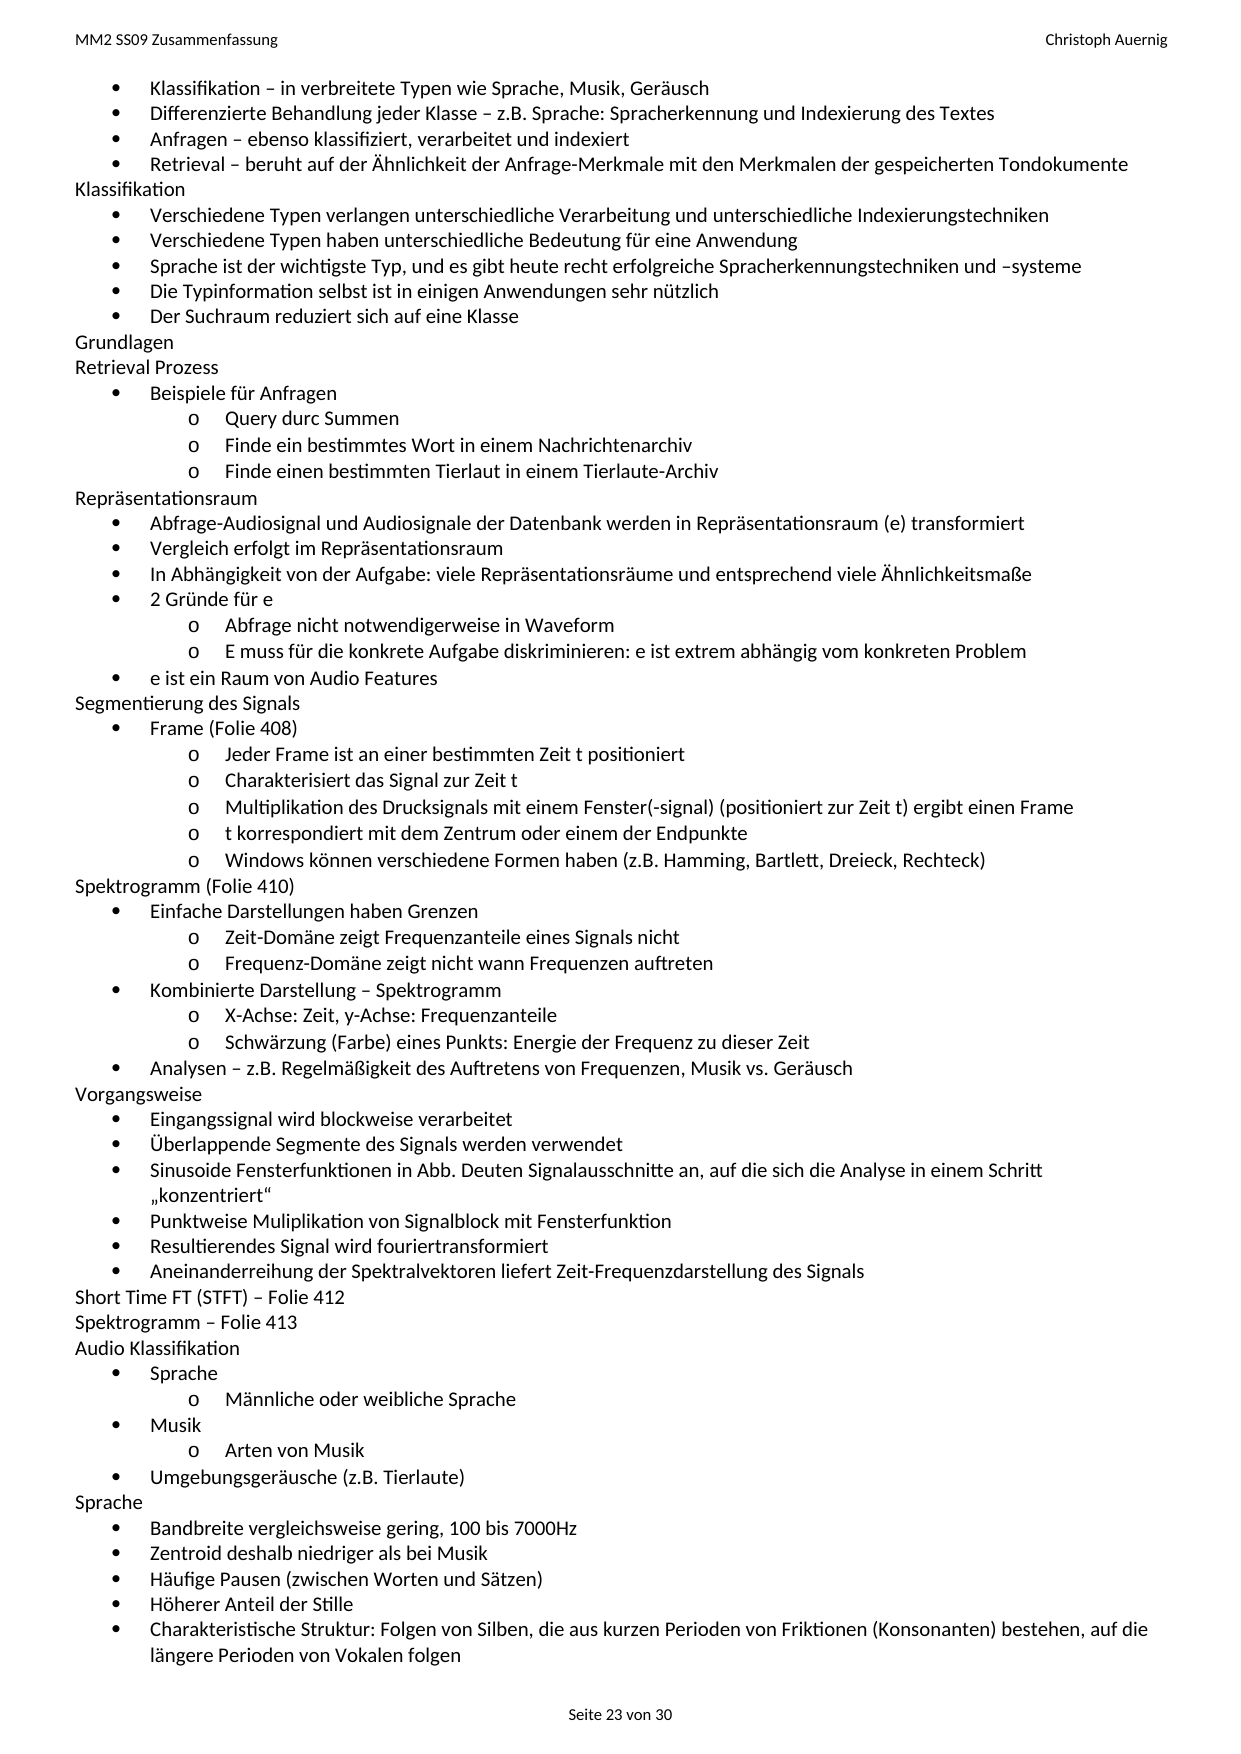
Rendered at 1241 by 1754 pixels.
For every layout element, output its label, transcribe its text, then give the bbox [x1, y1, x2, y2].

text Retrieval Prozess [75, 354, 1165, 380]
list Der Suchraum reduziert sich auf eine Klasse [112, 304, 1165, 329]
list Eingangssignal wird blockweise verarbeitet [112, 1106, 1165, 1132]
list E muss für die konkrete Aufgabe diskriminieren: e ist extrem abhängig vom konkreten Problem [187, 638, 1165, 665]
list 2 Gründe für e [112, 586, 1165, 612]
list Einfache Darstellungen haben Grenzen [112, 899, 1165, 924]
list Abfrage nicht notwendigerweise in Waveform [187, 612, 1165, 638]
list Verschiedene Typen haben unterschiedliche Bedeutung für eine Anwendung [112, 227, 1165, 253]
list t korrespondiert mit dem Zentrum oder einem der Endpunkte [187, 820, 1165, 847]
text Audio Klassifikation [75, 1335, 1165, 1360]
list Frequenz-Domäne zeigt nicht wann Frequenzen auftreten [187, 951, 1165, 977]
list Musik [112, 1412, 1165, 1438]
list Die Typinformation selbst ist in einigen Anwendungen sehr nützlich [112, 278, 1165, 304]
list Abfrage-Audiosignal und Audiosignale der Datenbank werden in Repräsentationsraum (e) transformiert [112, 510, 1165, 536]
list Verschiedene Typen verlangen unterschiedliche Verarbeitung und unterschiedliche Indexierungstechniken [112, 202, 1165, 227]
text Grundlagen [75, 329, 1165, 354]
list Finde ein bestimmtes Wort in einem Nachrichtenarchiv [187, 432, 1165, 458]
list Finde einen bestimmten Tierlaut in einem Tierlaute-Archiv [187, 458, 1165, 485]
list Männliche oder weibliche Sprache [187, 1386, 1165, 1412]
list Charakteristische Struktur: Folgen von Silben, die aus kurzen Perioden von Friktionen (Konsonanten) bestehen, auf die längere Perioden von Vokalen folgen [112, 1617, 1165, 1667]
list Schwärzung (Farbe) eines Punkts: Energie der Frequenz zu dieser Zeit [187, 1029, 1165, 1055]
list Beispiele für Anfragen [112, 380, 1165, 405]
text Sprache [75, 1489, 1165, 1515]
list Multiplikation des Drucksignals mit einem Fenster(-signal) (positioniert zur Zeit t) ergibt einen Frame [187, 794, 1165, 820]
list Bandbreite vergleichsweise gering, 100 bis 7000Hz [112, 1515, 1165, 1540]
list X-Achse: Zeit, y-Achse: Frequenzanteile [187, 1002, 1165, 1029]
list Anfragen – ebenso klassifiziert, verarbeitet und indexiert [112, 126, 1165, 151]
list Punktweise Muliplikation von Signalblock mit Fensterfunktion [112, 1208, 1165, 1233]
list Sinusoide Fensterfunktionen in Abb. Deuten Signalausschnitte an, auf die sich die Analyse in einem Schritt „konzentriert“ [112, 1157, 1165, 1208]
list Charakterisiert das Signal zur Zeit t [187, 767, 1165, 794]
list Differenzierte Behandlung jeder Klasse – z.B. Sprache: Spracherkennung und Indexierung des Textes [112, 100, 1165, 126]
text Spektrogramm – Folie 413 [75, 1309, 1165, 1335]
list Jeder Frame ist an einer bestimmten Zeit t positioniert [187, 741, 1165, 767]
list Arten von Musik [187, 1438, 1165, 1464]
list Kombinierte Darstellung – Spektrogramm [112, 977, 1165, 1002]
list Query durc Summen [187, 405, 1165, 432]
list Retrieval – beruht auf der Ähnlichkeit der Anfrage-Merkmale mit den Merkmalen der gespeicherten Tondokumente [112, 151, 1165, 177]
list Resultierendes Signal wird fouriertransformiert [112, 1233, 1165, 1259]
text Repräsentationsraum [75, 485, 1165, 510]
list Höherer Anteil der Stille [112, 1591, 1165, 1617]
list Analysen – z.B. Regelmäßigkeit des Auftretens von Frequenzen, Musik vs. Geräusch [112, 1055, 1165, 1081]
text Spektrogramm (Folie 410) [75, 873, 1165, 899]
text Vorgangsweise [75, 1081, 1165, 1106]
text Klassifikation [75, 177, 1165, 202]
list Überlappende Segmente des Signals werden verwendet [112, 1132, 1165, 1157]
text Short Time FT (STFT) – Folie 412 [75, 1284, 1165, 1309]
list Zentroid deshalb niedriger als bei Musik [112, 1540, 1165, 1566]
list Zeit-Domäne zeigt Frequenzanteile eines Signals nicht [187, 924, 1165, 951]
list Frame (Folie 408) [112, 716, 1165, 741]
list Sprache ist der wichtigste Typ, und es gibt heute recht erfolgreiche Spracherkennungstechniken und –systeme [112, 253, 1165, 278]
list Klassifikation – in verbreitete Typen wie Sprache, Musik, Geräusch [112, 75, 1165, 100]
list Umgebungsgeräusche (z.B. Tierlaute) [112, 1464, 1165, 1489]
list In Abhängigkeit von der Aufgabe: viele Repräsentationsräume und entsprechend viele Ähnlichkeitsmaße [112, 561, 1165, 586]
list Sprache [112, 1360, 1165, 1386]
list Windows können verschiedene Formen haben (z.B. Hamming, Bartlett, Dreieck, Rechteck) [187, 847, 1165, 873]
list Vergleich erfolgt im Repräsentationsraum [112, 536, 1165, 561]
list e ist ein Raum von Audio Features [112, 665, 1165, 690]
list Aneinanderreihung der Spektralvektoren liefert Zeit-Frequenzdarstellung des Signals [112, 1259, 1165, 1284]
list Häufige Pausen (zwischen Worten und Sätzen) [112, 1566, 1165, 1591]
text Segmentierung des Signals [75, 690, 1165, 716]
